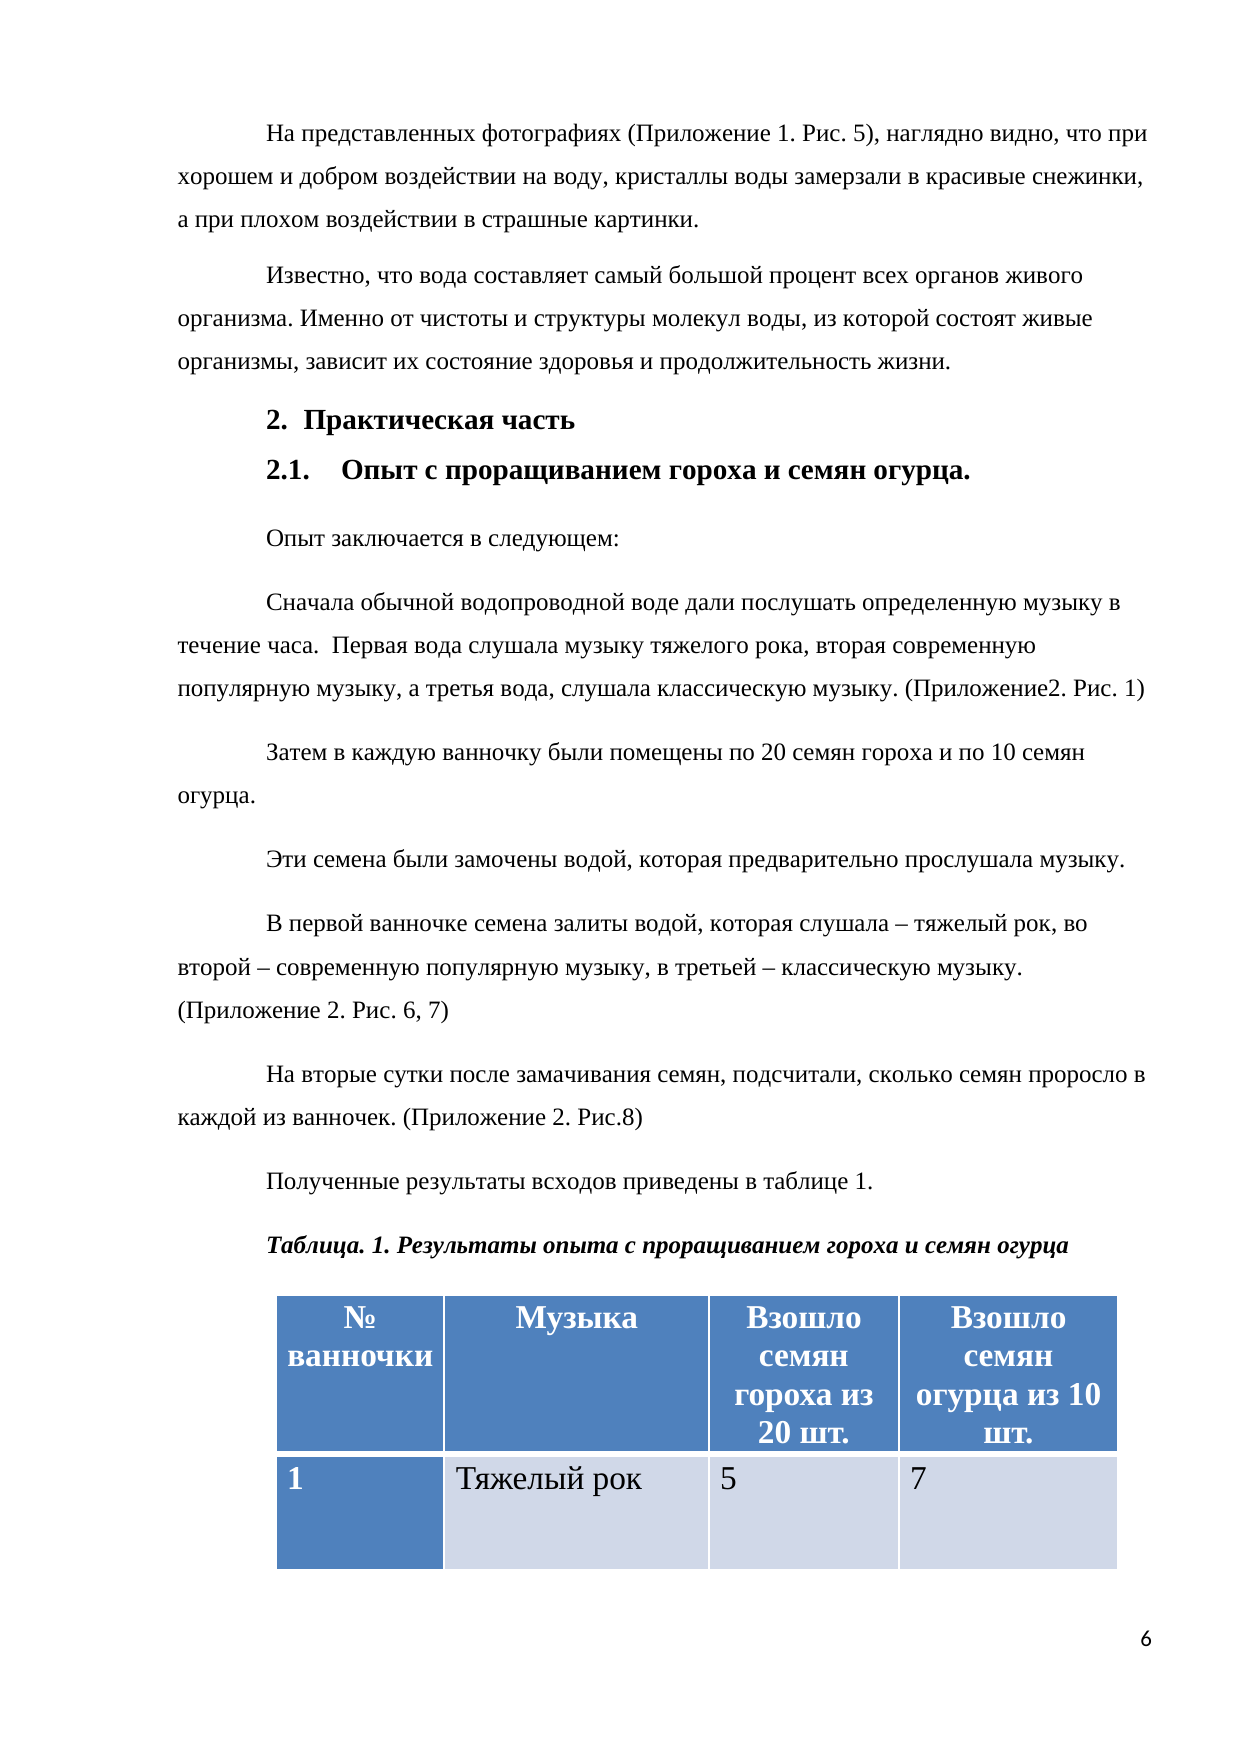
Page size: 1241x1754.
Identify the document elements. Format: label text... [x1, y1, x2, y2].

text Сначала обычной водопроводной воде дали послушать определенную музыку в течение часа. Первая вода слушала музыку тяжелого рока, вторая современную популярную музыку, а третья вода, слушала классическую музыку. (Приложение2. Рис. 1) [177, 587, 1152, 702]
text Полученные результаты всходов приведены в таблице 1. [177, 1166, 1152, 1194]
text Затем в каждую ванночку были помещены по 20 семян гороха и по 10 семян огурца. [177, 737, 1152, 809]
table_cell 7 [900, 1457, 1117, 1569]
text Эти семена были замочены водой, которая предварительно прослушала музыку. [177, 844, 1152, 873]
text Известно, что вода составляет самый большой процент всех органов живого организма. Именно от чистоты и структуры молекул воды, из которой состоят живые организмы, зависит их состояние здоровья и продолжительность жизни. [177, 260, 1152, 375]
table_cell 1 [277, 1457, 443, 1569]
table_header Музыка [445, 1296, 708, 1451]
table_cell Тяжелый рок [445, 1457, 708, 1569]
text Опыт заключается в следующем: [177, 523, 1152, 552]
table_header Взошло семян гороха из 20 шт. [710, 1296, 898, 1451]
list Опыт с проращиванием гороха и семян огурца. [266, 452, 1152, 486]
table_header № ванночки [277, 1296, 443, 1451]
table_cell 5 [710, 1457, 898, 1569]
text На представленных фотографиях (Приложение 1. Рис. 5), наглядно видно, что при хорошем и добром воздействии на воду, кристаллы воды замерзали в красивые снежинки, а при плохом воздействии в страшные картинки. [177, 118, 1152, 233]
text В первой ванночке семена залиты водой, которая слушала – тяжелый рок, во второй – современную популярную музыку, в третьей – классическую музыку. (Приложение 2. Рис. 6, 7) [177, 908, 1152, 1023]
text На вторые сутки после замачивания семян, подсчитали, сколько семян проросло в каждой из ванночек. (Приложение 2. Рис.8) [177, 1059, 1152, 1131]
text Таблица. 1. Результаты опыта с проращиванием гороха и семян огурца [177, 1230, 1152, 1258]
table_header Взошло семян огурца из 10 шт. [900, 1296, 1117, 1451]
list Практическая часть [266, 402, 1152, 435]
